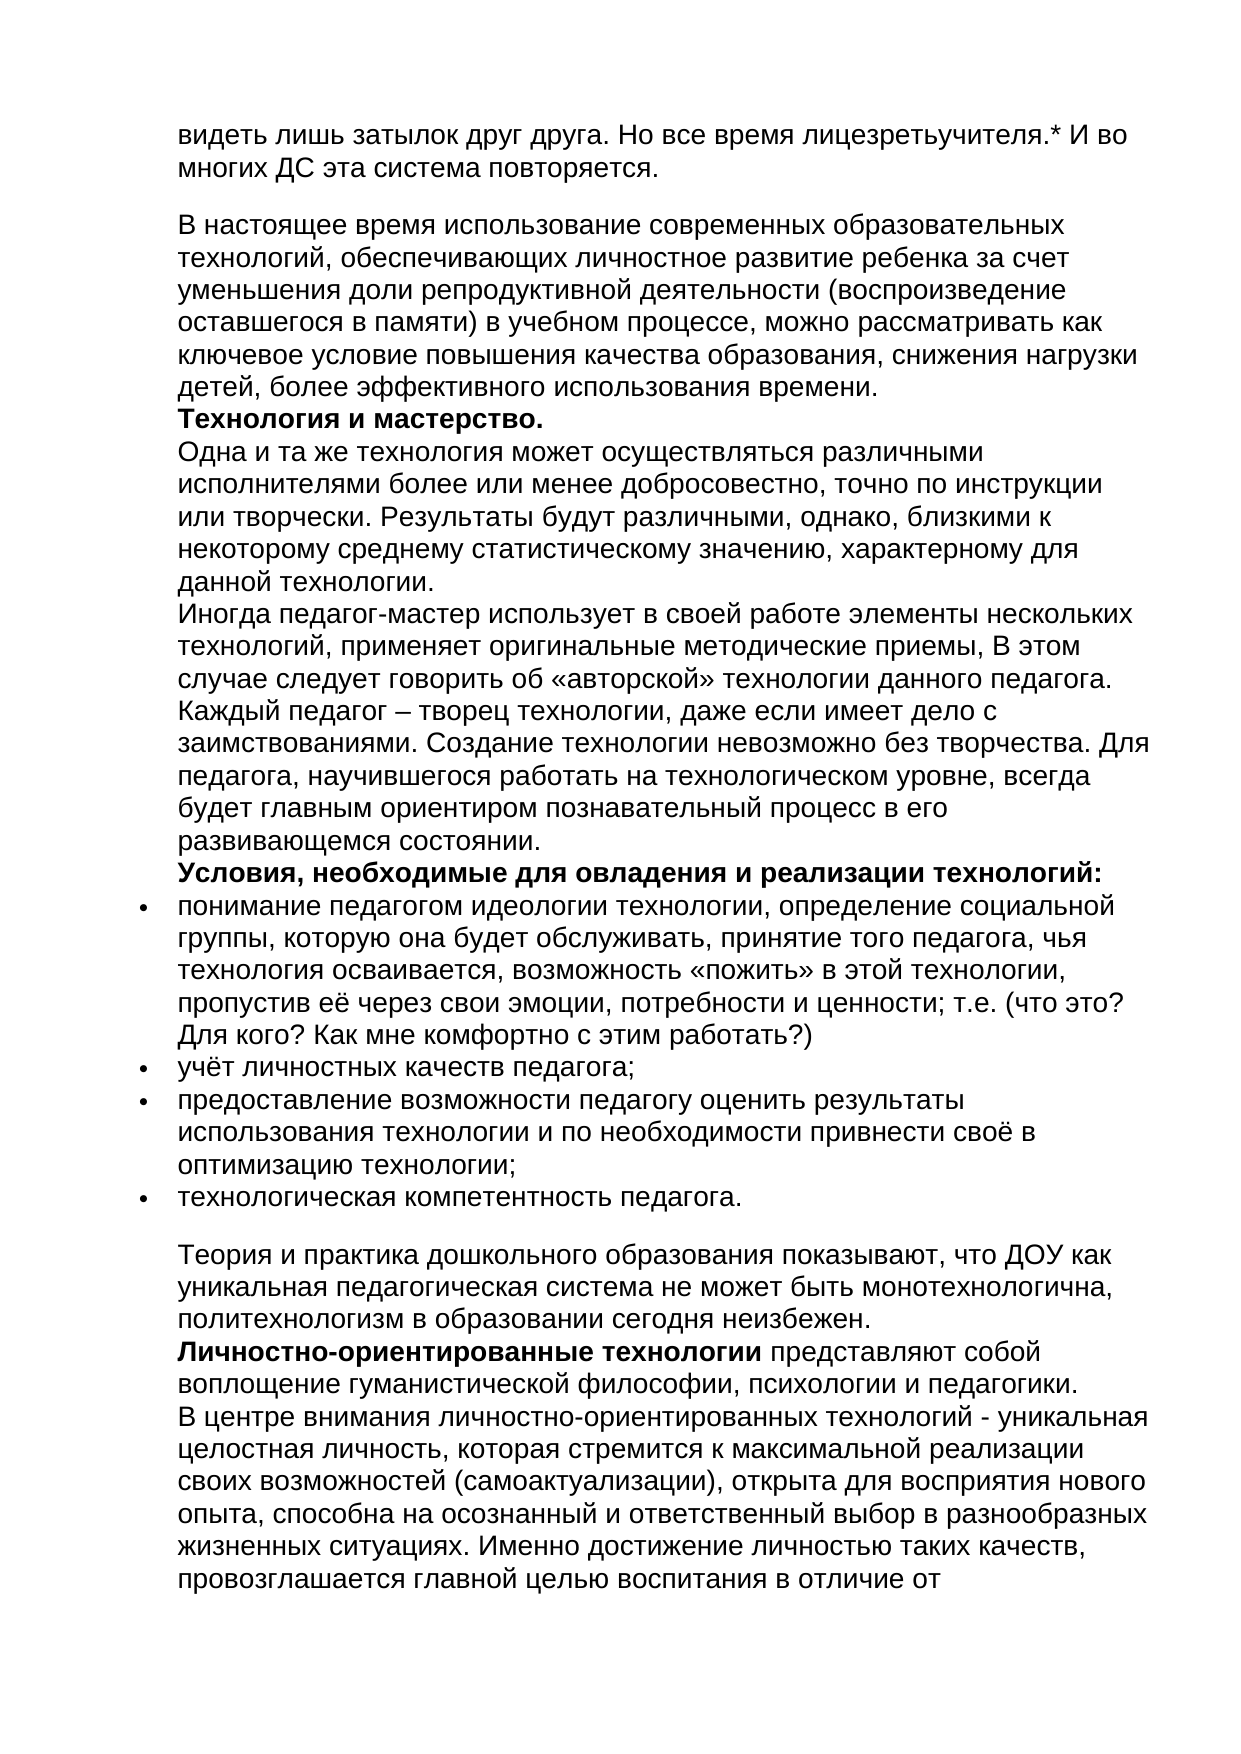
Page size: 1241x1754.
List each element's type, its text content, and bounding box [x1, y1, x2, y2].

text Иногда педагог-мастер использует в своей работе элементы нескольких технологий, применяет оригинальные методические приемы, В этом случае следует говорить об «авторской» технологии данного педагога. Каждый педагог – творец технологии, даже если имеет дело с заимствованиями. Создание технологии невозможно без творчества. Для педагога, научившегося работать на технологическом уровне, всегда будет главным ориентиром познавательный процесс в его развивающемся состоянии. [177, 597, 1152, 856]
text Технология и мастерство. [177, 402, 1152, 435]
text Одна и та же технология может осуществляться различными исполнителями более или менее добросовестно, точно по инструкции или творчески. Результаты будут различными, однако, близкими к некоторому среднему статистическому значению, характерному для данной технологии. [177, 435, 1152, 597]
text Теория и практика дошкольного образования показывают, что ДОУ как уникальная педагогическая система не может быть монотехнологична, политехнологизм в образовании сегодня неизбежен. [177, 1238, 1152, 1335]
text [177, 118, 1152, 183]
list предоставление возможности педагогу оценить результаты использования технологии и по необходимости привнести своё в оптимизацию технологии; [140, 1083, 1152, 1180]
text В настоящее время использование современных образовательных технологий, обеспечивающих личностное развитие ребенка за счет уменьшения доли репродуктивной деятельности (воспроизведение оставшегося в памяти) в учебном процессе, можно рассматривать как ключевое условие повышения качества образования, снижения нагрузки детей, более эффективного использования времени. [177, 208, 1152, 402]
text Личностно-ориентированные технологии представляют собой воплощение гуманистической философии, психологии и педагогики. [177, 1335, 1152, 1399]
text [177, 1399, 1152, 1594]
text Условия, необходимые для овладения и реализации технологий: [177, 856, 1152, 888]
list понимание педагогом идеологии технологии, определение социальной группы, которую она будет обслуживать, принятие того педагога, чья технология осваивается, возможность «пожить» в этой технологии, пропустив её через свои эмоции, потребности и ценности; т.е. (что это? Для кого? Как мне комфортно с этим работать?) [140, 888, 1152, 1050]
list технологическая компетентность педагога. [140, 1180, 1152, 1212]
list учёт личностных качеств педагога; [140, 1050, 1152, 1083]
